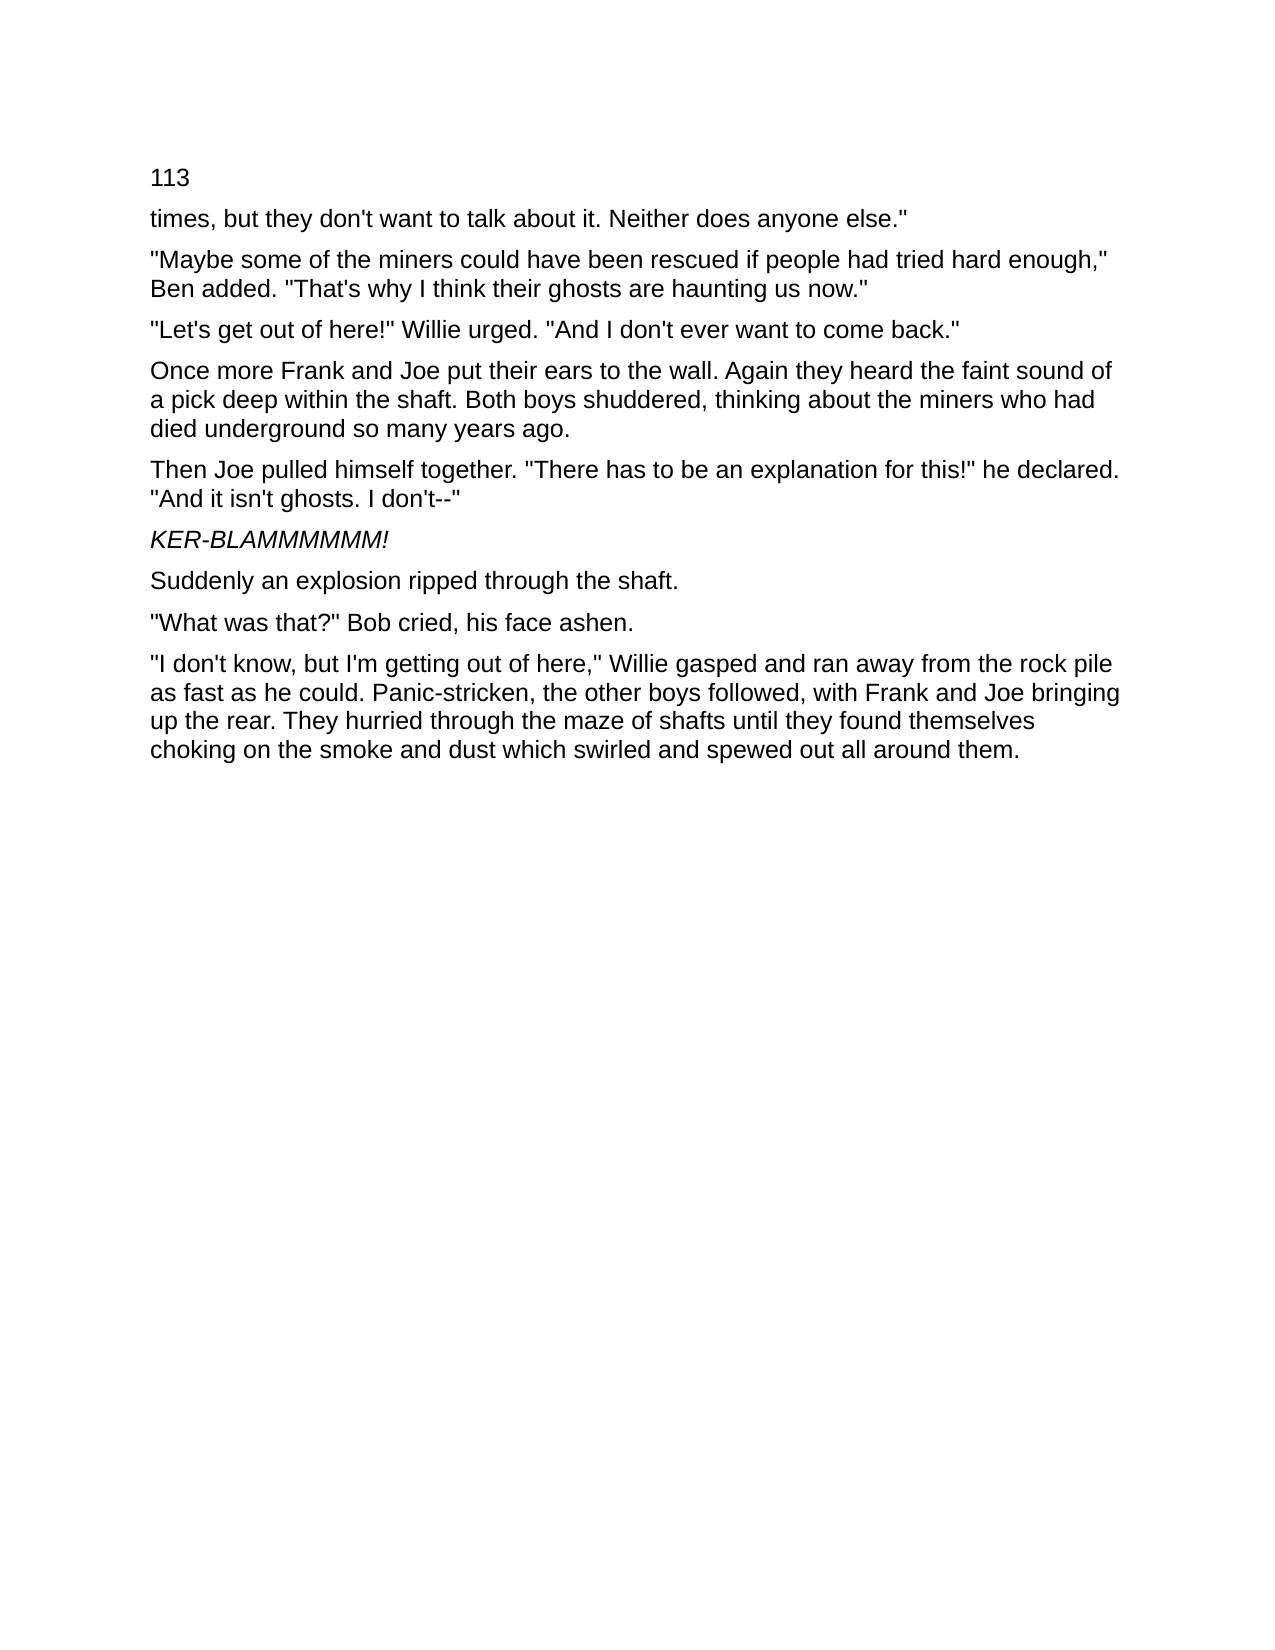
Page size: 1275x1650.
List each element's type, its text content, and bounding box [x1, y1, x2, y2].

text Then Joe pulled himself together. "There has to be an explanation for this!" he declared. "And it isn't ghosts. I don't--" [150, 455, 1125, 512]
text times, but they don't want to talk about it. Neither does anyone else." [150, 204, 1125, 232]
text Once more Frank and Joe put their ears to the wall. Again they heard the faint sound of a pick deep within the shaft. Both boys shuddered, thinking about the miners who had died underground so many years ago. [150, 356, 1125, 442]
text KER-BLAMMMMMM! [150, 525, 1125, 554]
text "What was that?" Bob cried, his face ashen. [150, 607, 1125, 636]
text "I don't know, but I'm getting out of here," Willie gasped and ran away from the rock pile as fast as he could. Panic-stricken, the other boys followed, with Frank and Joe bringing up the rear. They hurried through the maze of shafts until they found themselves choking on the smoke and dust which swirled and spewed out all around them. [150, 649, 1125, 764]
text Suddenly an explosion ripped through the shaft. [150, 566, 1125, 595]
text 113 [150, 162, 1125, 191]
text "Let's get out of here!" Willie urged. "And I don't ever want to come back." [150, 315, 1125, 344]
text "Maybe some of the miners could have been rescued if people had tried hard enough," Ben added. "That's why I think their ghosts are haunting us now." [150, 245, 1125, 302]
